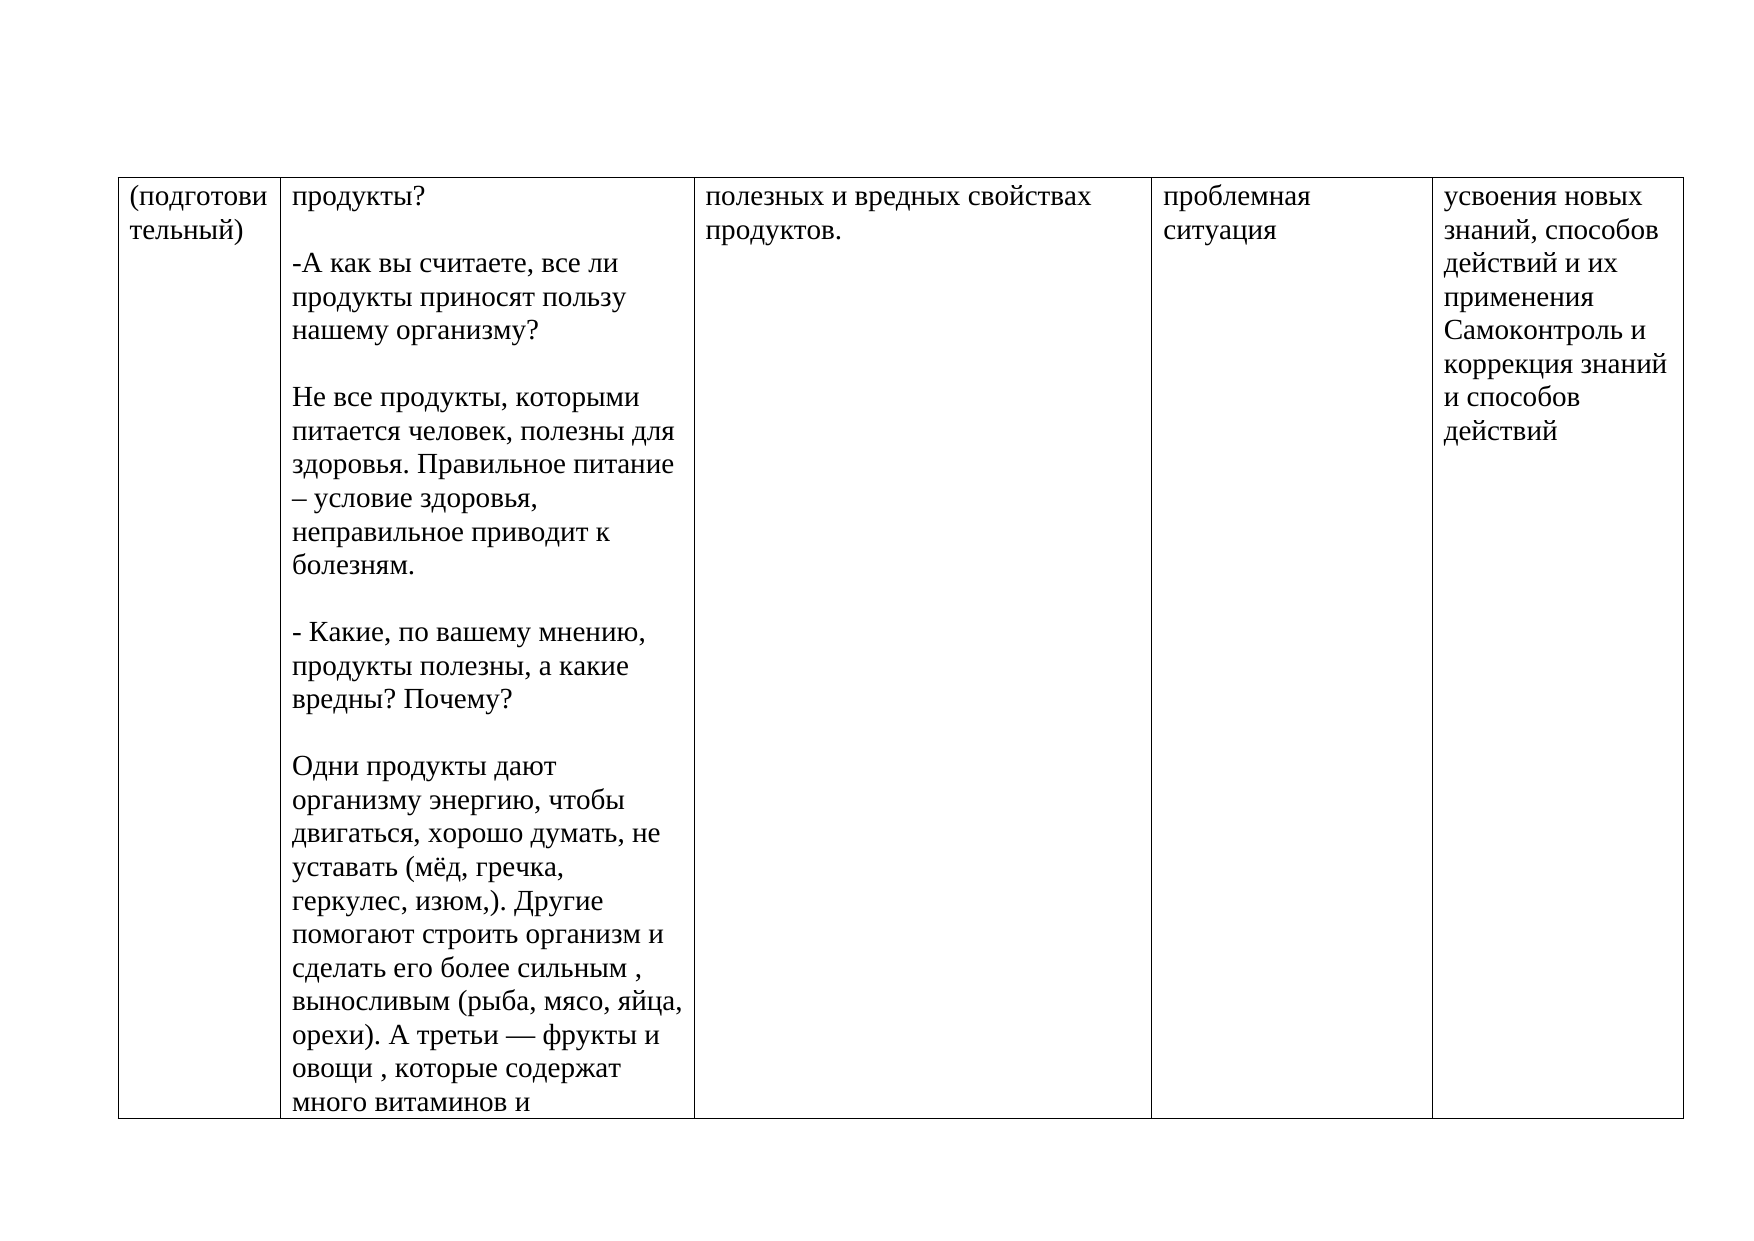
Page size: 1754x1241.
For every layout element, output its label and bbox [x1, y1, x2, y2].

table_cell [281, 178, 694, 1117]
table_cell [119, 178, 280, 1117]
table_cell [1152, 178, 1432, 1117]
table_cell [1433, 178, 1683, 1117]
table_cell [695, 178, 1151, 1117]
